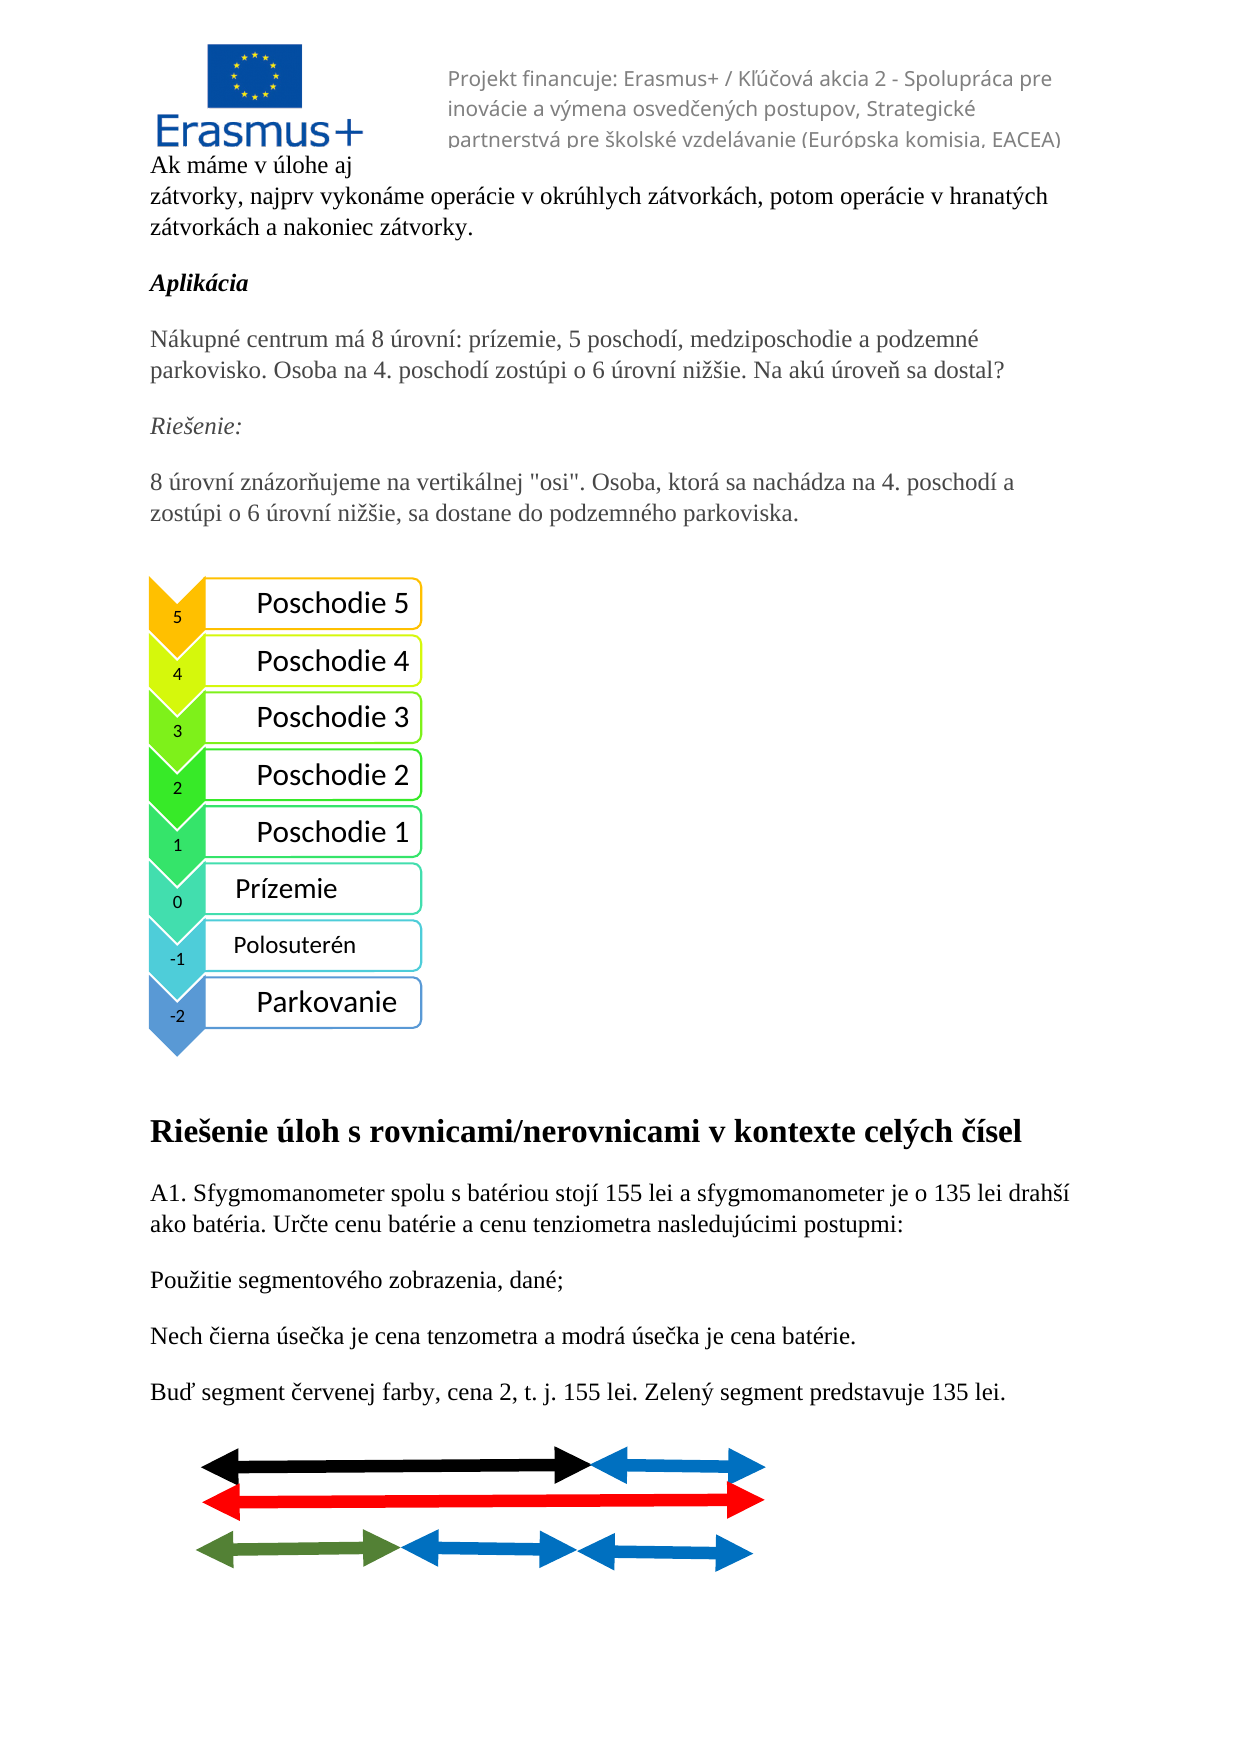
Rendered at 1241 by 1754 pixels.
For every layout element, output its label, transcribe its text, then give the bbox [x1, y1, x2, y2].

text Aplikácia [150, 268, 1090, 297]
text Nákupné centrum má 8 úrovní: prízemie, 5 poschodí, medziposchodie a podzemné parkovisko. Osoba na 4. poschodí zostúpi o 6 úrovní nižšie. Na akú úroveň sa dostal? [150, 324, 1090, 384]
picture [150, 27, 366, 149]
text Použitie segmentového zobrazenia, dané; [150, 1265, 1090, 1294]
text Buď segment červenej farby, cena 2, t. j. 155 lei. Zelený segment predstavuje 135 lei. [150, 1377, 1090, 1406]
text Nech čierna úsečka je cena tenzometra a modrá úsečka je cena batérie. [150, 1321, 1090, 1350]
subtitle Riešenie úloh s rovnicami/nerovnicami v kontexte celých čísel [150, 1111, 1090, 1149]
text Riešenie: [150, 411, 1090, 440]
text Ak máme v úlohe aj zátvorky, najprv vykonáme operácie v okrúhlych zátvorkách, potom operácie v hranatých zátvorkách a nakoniec zátvorky. [150, 150, 1090, 241]
text 8 úrovní znázorňujeme na vertikálnej "osi". Osoba, ktorá sa nachádza na 4. poschodí a zostúpi o 6 úrovní nižšie, sa dostane do podzemného parkoviska. [150, 467, 1090, 527]
text A1. Sfygmomanometer spolu s batériou stojí 155 lei a sfygmomanometer je o 135 lei drahší ako batéria. Určte cenu batérie a cenu tenziometra nasledujúcimi postupmi: [150, 1178, 1090, 1238]
